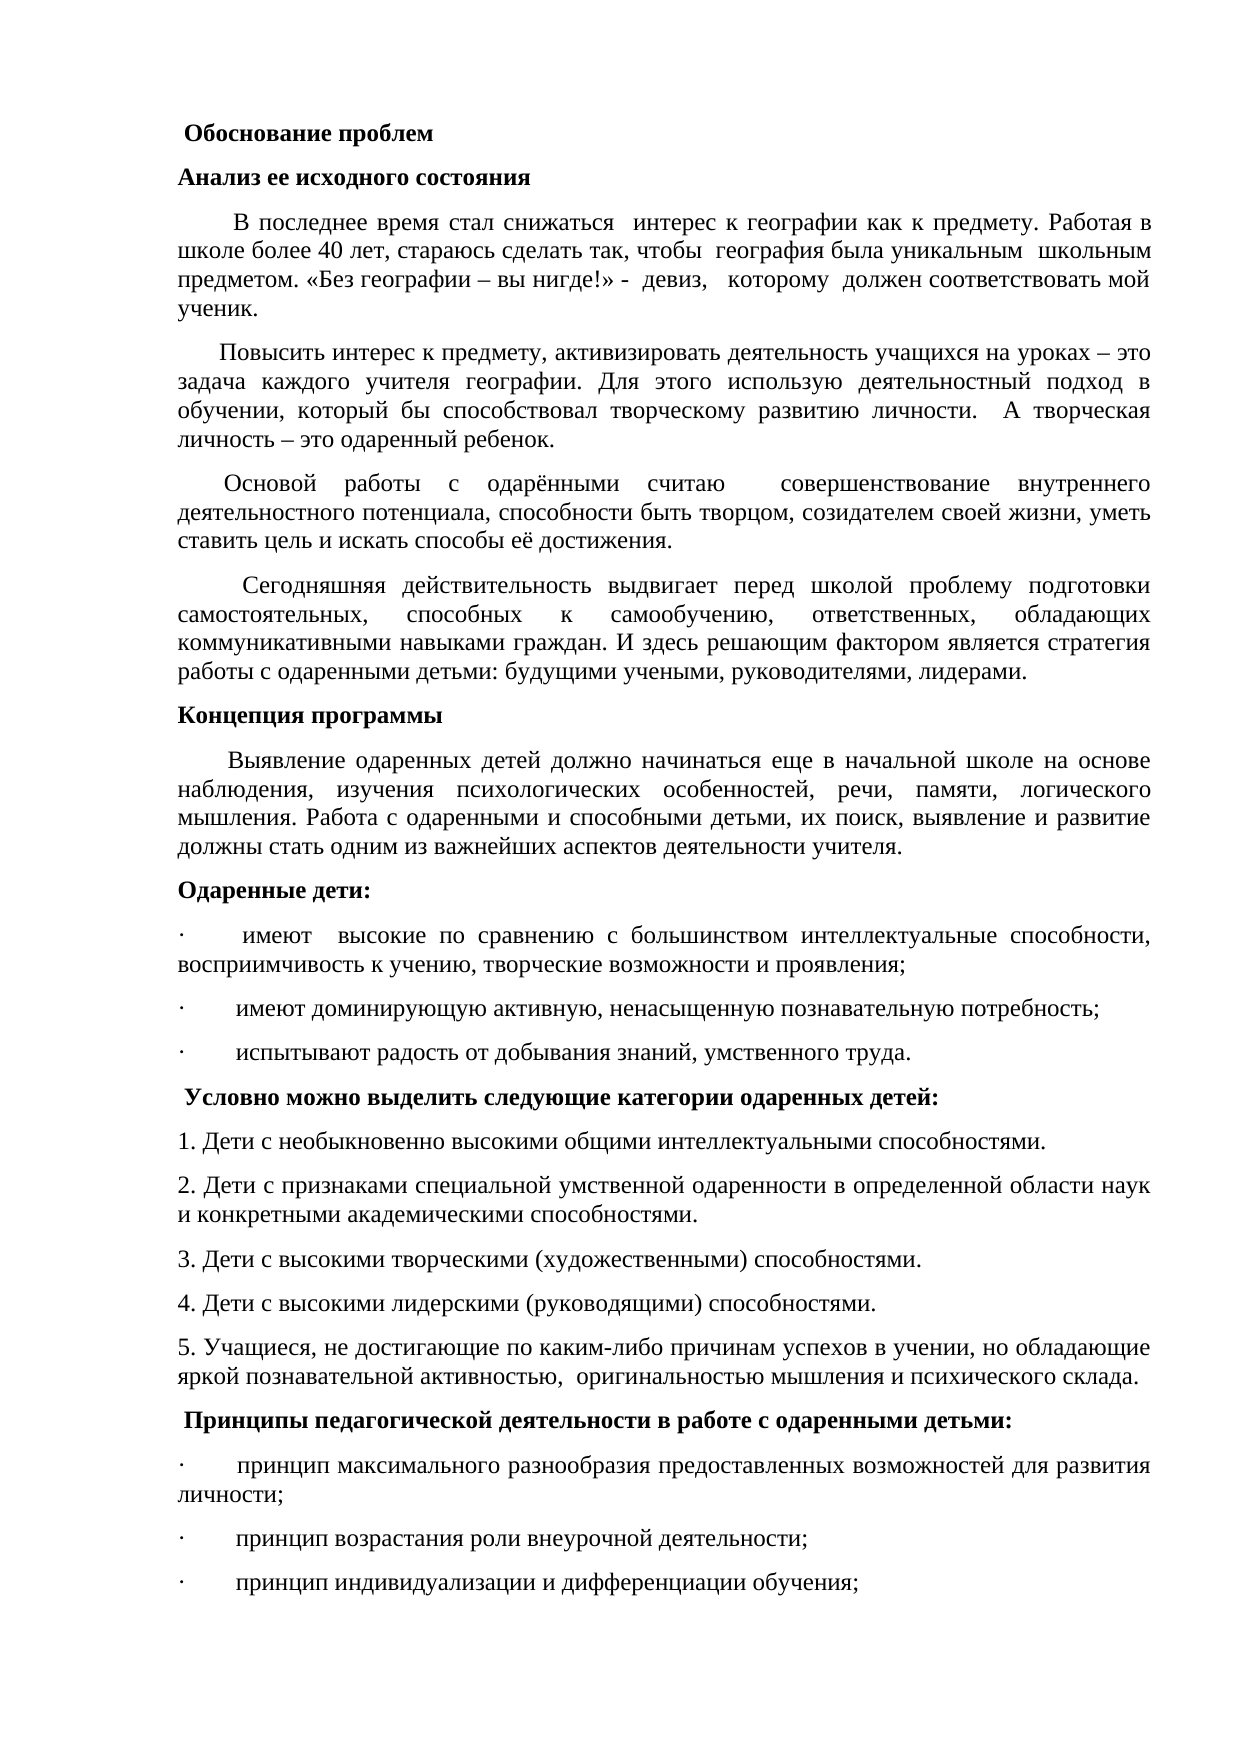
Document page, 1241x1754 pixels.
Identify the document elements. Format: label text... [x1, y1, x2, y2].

text Сегодняшняя действительность выдвигает перед школой проблему подготовки самостоятельных, способных к самообучению, ответственных, обладающих коммуникативными навыками граждан. И здесь решающим фактором является стратегия работы с одаренными детьми: будущими учеными, руководителями, лидерами. [177, 570, 1152, 685]
text · имеют высокие по сравнению с большинством интеллектуальные способности, восприимчивость к учению, творческие возможности и проявления; [177, 920, 1152, 977]
text В последнее время стал снижаться интерес к географии как к предмету. Работая в школе более 40 лет, стараюсь сделать так, чтобы география была уникальным школьным предметом. «Без географии – вы нигде!» - девиз, которому должен соответствовать мой ученик. [177, 207, 1152, 322]
text Условно можно выделить следующие категории одаренных детей: [177, 1082, 1152, 1111]
text 1. Дети с необыкновенно высокими общими интеллектуальными способностями. [177, 1126, 1152, 1155]
text 2. Дети с признаками специальной умственной одаренности в определенной области наук и конкретными академическими способностями. [177, 1171, 1152, 1228]
text Анализ ее исходного состояния [177, 162, 1152, 191]
text Одаренные дети: [177, 876, 1152, 904]
text · имеют доминирующую активную, ненасыщенную познавательную потребность; [177, 993, 1152, 1022]
text Выявление одаренных детей должно начинаться еще в начальной школе на основе наблюдения, изучения психологических особенностей, речи, памяти, логического мышления. Работа с одаренными и способными детьми, их поиск, выявление и развитие должны стать одним из важнейших аспектов деятельности учителя. [177, 745, 1152, 860]
text 4. Дети с высокими лидерскими (руководящими) способностями. [177, 1288, 1152, 1317]
text 5. Учащиеся, не достигающие по каким-либо причинам успехов в учении, но обладающие яркой познавательной активностью, оригинальностью мышления и психического склада. [177, 1332, 1152, 1390]
text Основой работы с одарёнными считаю совершенствование внутреннего деятельностного потенциала, способности быть творцом, созидателем своей жизни, уметь ставить цель и искать способы её достижения. [177, 468, 1152, 554]
text · испытывают радость от добывания знаний, умственного труда. [177, 1037, 1152, 1066]
text Обоснование проблем [177, 118, 1152, 147]
text 3. Дети с высокими творческими (художественными) способностями. [177, 1244, 1152, 1272]
text · принцип максимального разнообразия предоставленных возможностей для развития личности; [177, 1450, 1152, 1507]
text Повысить интерес к предмету, активизировать деятельность учащихся на уроках – это задача каждого учителя географии. Для этого использую деятельностный подход в обучении, который бы способствовал творческому развитию личности. А творческая личность – это одаренный ребенок. [177, 337, 1152, 452]
text Концепция программы [177, 701, 1152, 729]
text · принцип индивидуализации и дифференциации обучения; [177, 1567, 1152, 1596]
text Принципы педагогической деятельности в работе с одаренными детьми: [177, 1406, 1152, 1434]
text · принцип возрастания роли внеурочной деятельности; [177, 1523, 1152, 1552]
